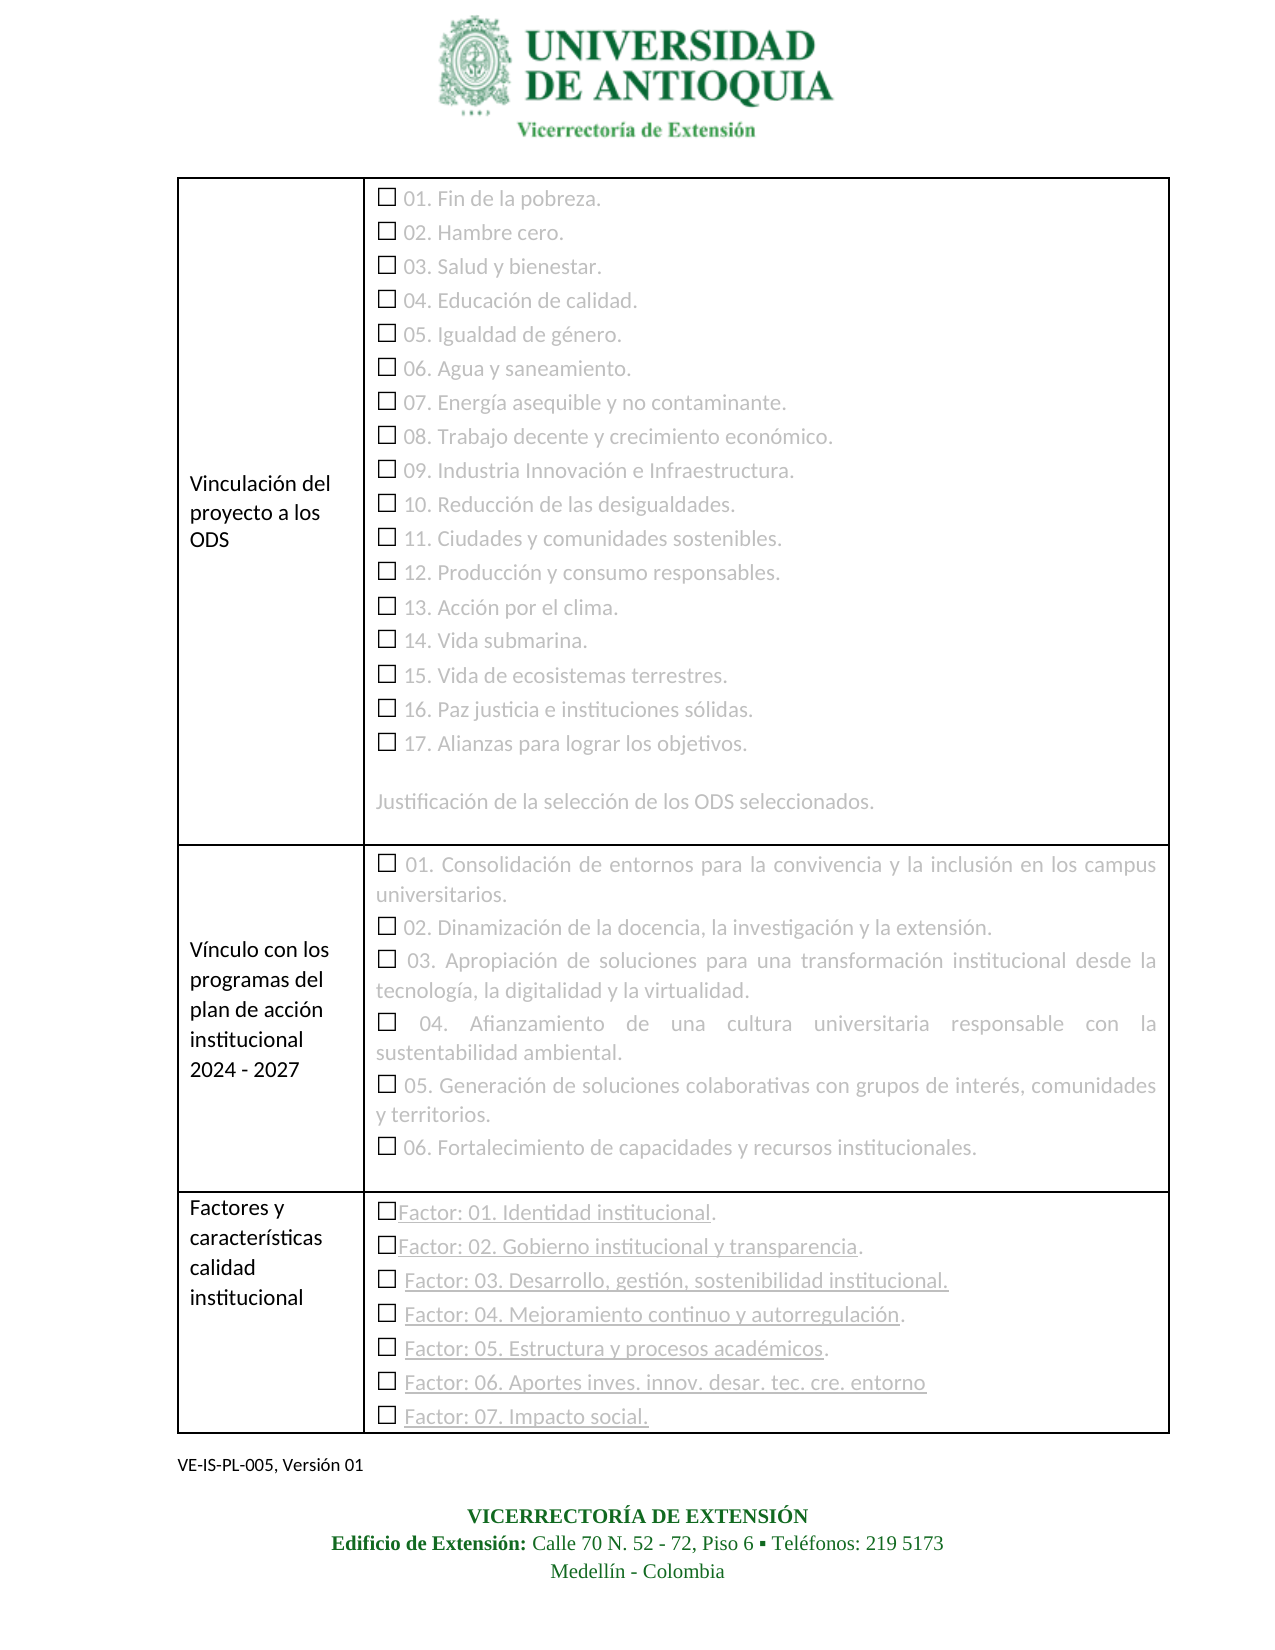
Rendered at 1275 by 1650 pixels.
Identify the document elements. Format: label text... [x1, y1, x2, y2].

picture [437, 14, 838, 145]
table_cell Factores y características calidad institucional [179, 1193, 363, 1432]
table_cell Vínculo con los programas del plan de acción institucional 2024 - 2027 [179, 846, 363, 1191]
table_cell Vinculación del proyecto a los ODS [179, 179, 363, 844]
table_cell ☐ 01. Fin de la pobreza. ☐ 02. Hambre cero. ☐ 03. Salud y bienestar. ☐ 04. Educación de calidad. ☐ 05. Igualdad de género. ☐ 06. Agua y saneamiento. ☐ 07. Energía asequible y no contaminante. ☐ 08. Trabajo decente y crecimiento económico. ☐ 09. Industria Innovación e Infraestructura. ☐ 10. Reducción de las desigualdades. ☐ 11. Ciudades y comunidades sostenibles. ☐ 12. Producción y consumo responsables. ☐ 13. Acción por el clima. ☐ 14. Vida submarina. ☐ 15. Vida de ecosistemas terrestres. ☐ 16. Paz justicia e instituciones sólidas. ☐ 17. Alianzas para lograr los objetivos. Justificación de la selección de los ODS seleccionados. [365, 179, 1168, 844]
table_cell ☐ 01. Consolidación de entornos para la convivencia y la inclusión en los campus universitarios. ☐ 02. Dinamización de la docencia, la investigación y la extensión. ☐ 03. Apropiación de soluciones para una transformación institucional desde la tecnología, la digitalidad y la virtualidad. ☐ 04. Afianzamiento de una cultura universitaria responsable con la sustentabilidad ambiental. ☐ 05. Generación de soluciones colaborativas con grupos de interés, comunidades y territorios. ☐ 06. Fortalecimiento de capacidades y recursos institucionales. [365, 846, 1168, 1191]
